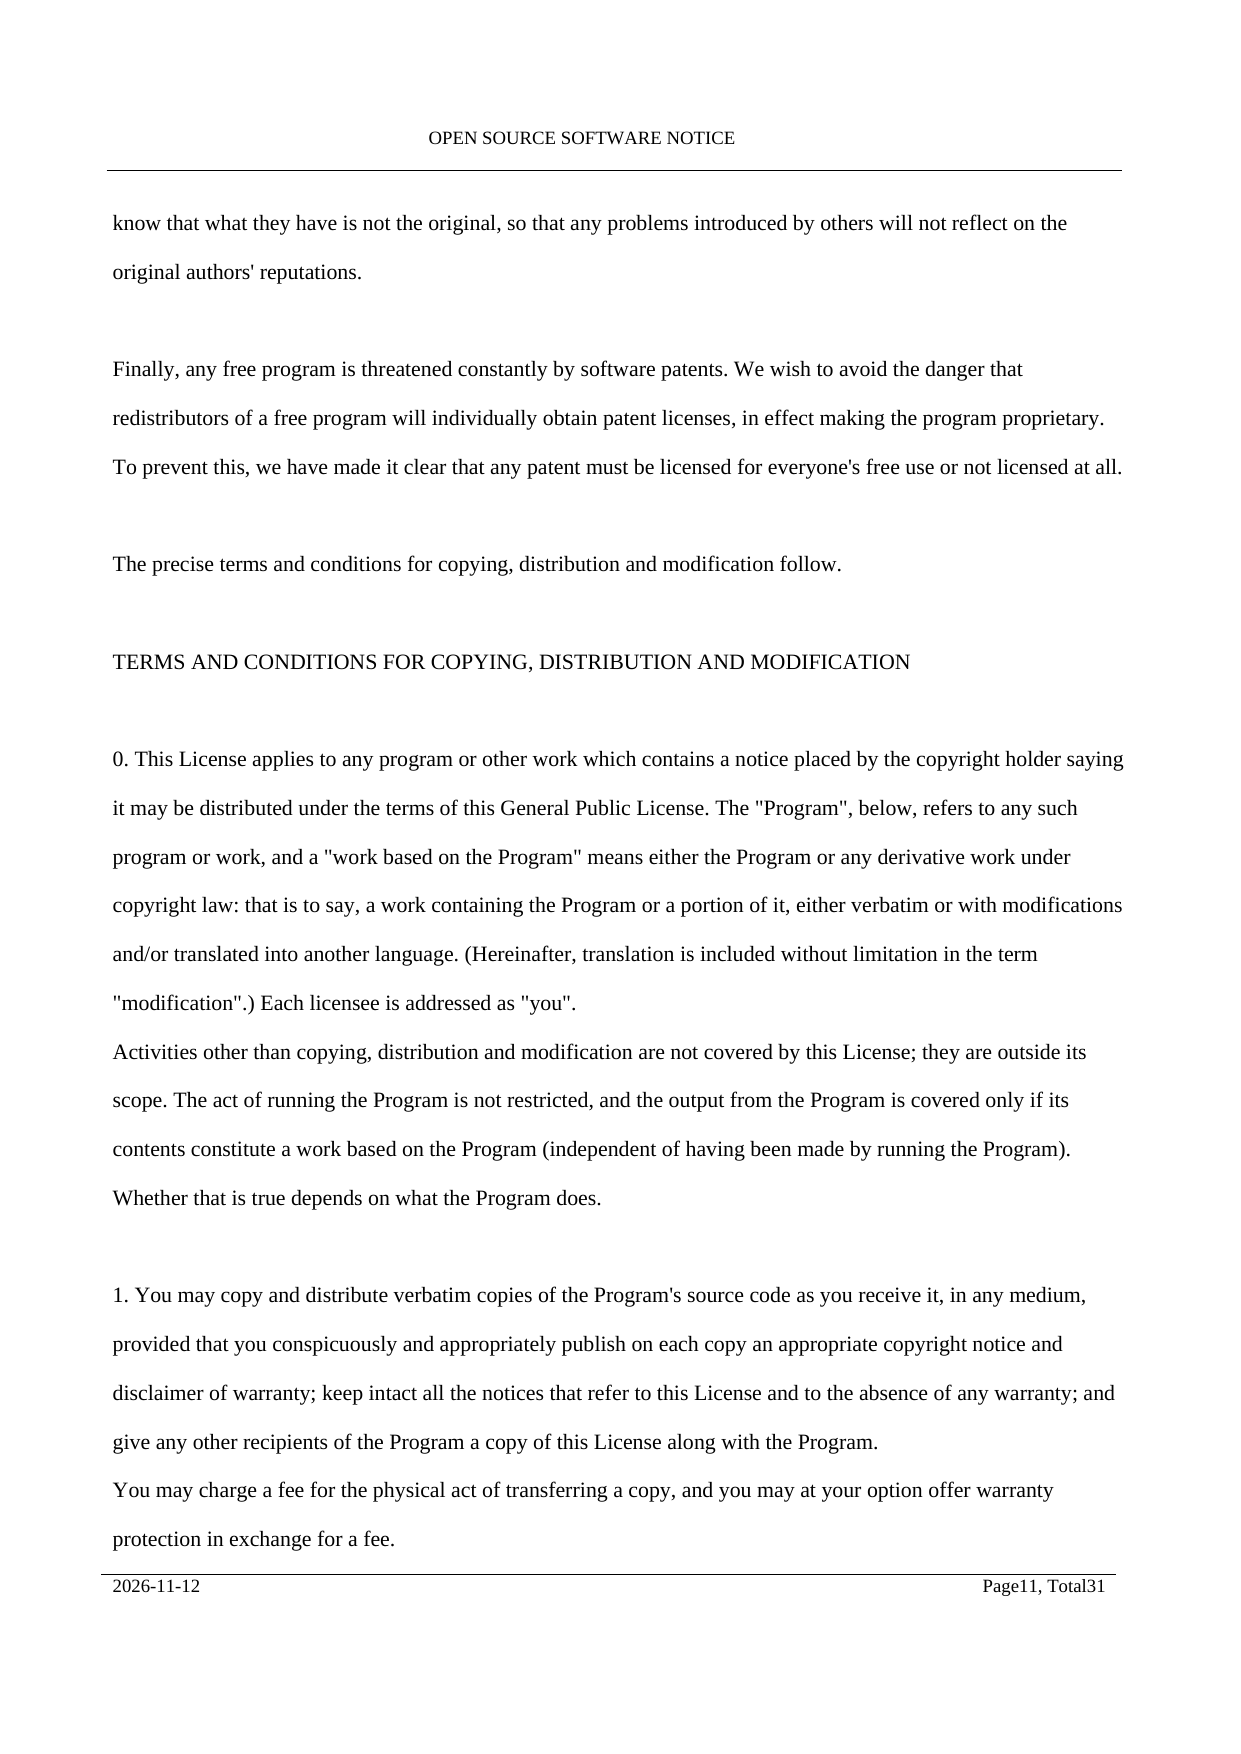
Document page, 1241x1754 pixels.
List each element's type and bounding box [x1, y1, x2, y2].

text [112, 206, 1128, 1555]
